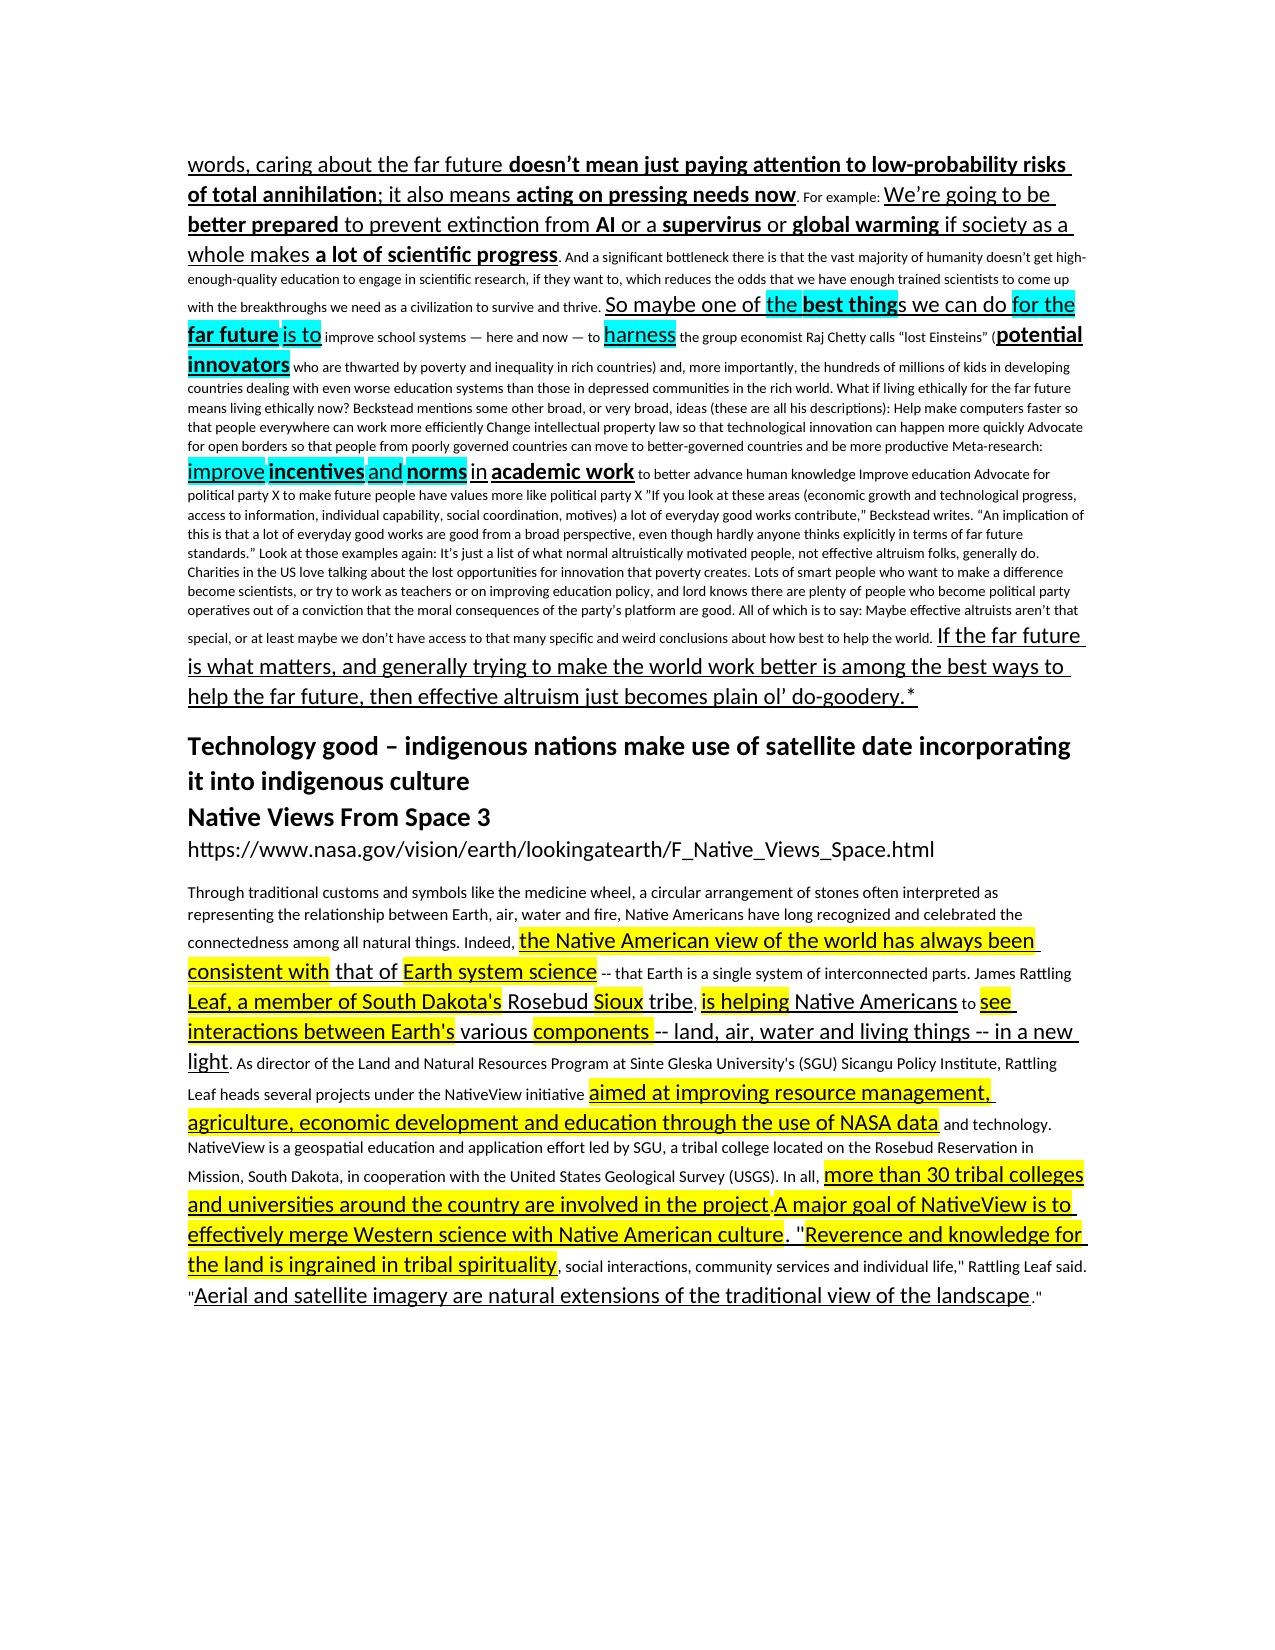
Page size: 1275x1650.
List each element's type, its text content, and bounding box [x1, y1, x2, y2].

text Through traditional customs and symbols like the medicine wheel, a circular arrangement of stones often interpreted as representing the relationship between Earth, air, water and fire, Native Americans have long recognized and celebrated the connectedness among all natural things. Indeed, the Native American view of the world has always been consistent with that of Earth system science -- that Earth is a single system of interconnected parts. James Rattling Leaf, a member of South Dakota's Rosebud Sioux tribe, is helping Native Americans to see interactions between Earth's various components -- land, air, water and living things -- in a new light. As director of the Land and Natural Resources Program at Sinte Gleska University's (SGU) Sicangu Policy Institute, Rattling Leaf heads several projects under the NativeView initiative aimed at improving resource management, agriculture, economic development and education through the use of NASA data and technology. NativeView is a geospatial education and application effort led by SGU, a tribal college located on the Rosebud Reservation in Mission, South Dakota, in cooperation with the United States Geological Survey (USGS). In all, more than 30 tribal colleges and universities around the country are involved in the project.A major goal of NativeView is to effectively merge Western science with Native American culture. "Reverence and knowledge for the land is ingrained in tribal spirituality, social interactions, community services and individual life," Rattling Leaf said. "Aerial and satellite imagery are natural extensions of the traditional view of the landscape." [187, 882, 1087, 1244]
text Native Views From Space 3 https://www.nasa.gov/vision/earth/lookingatearth/F_Native_Views_Space.html [187, 800, 1087, 863]
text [187, 150, 1087, 710]
subtitle Technology good – indigenous nations make use of satellite date incorporating it into indigenous culture [187, 729, 1087, 798]
